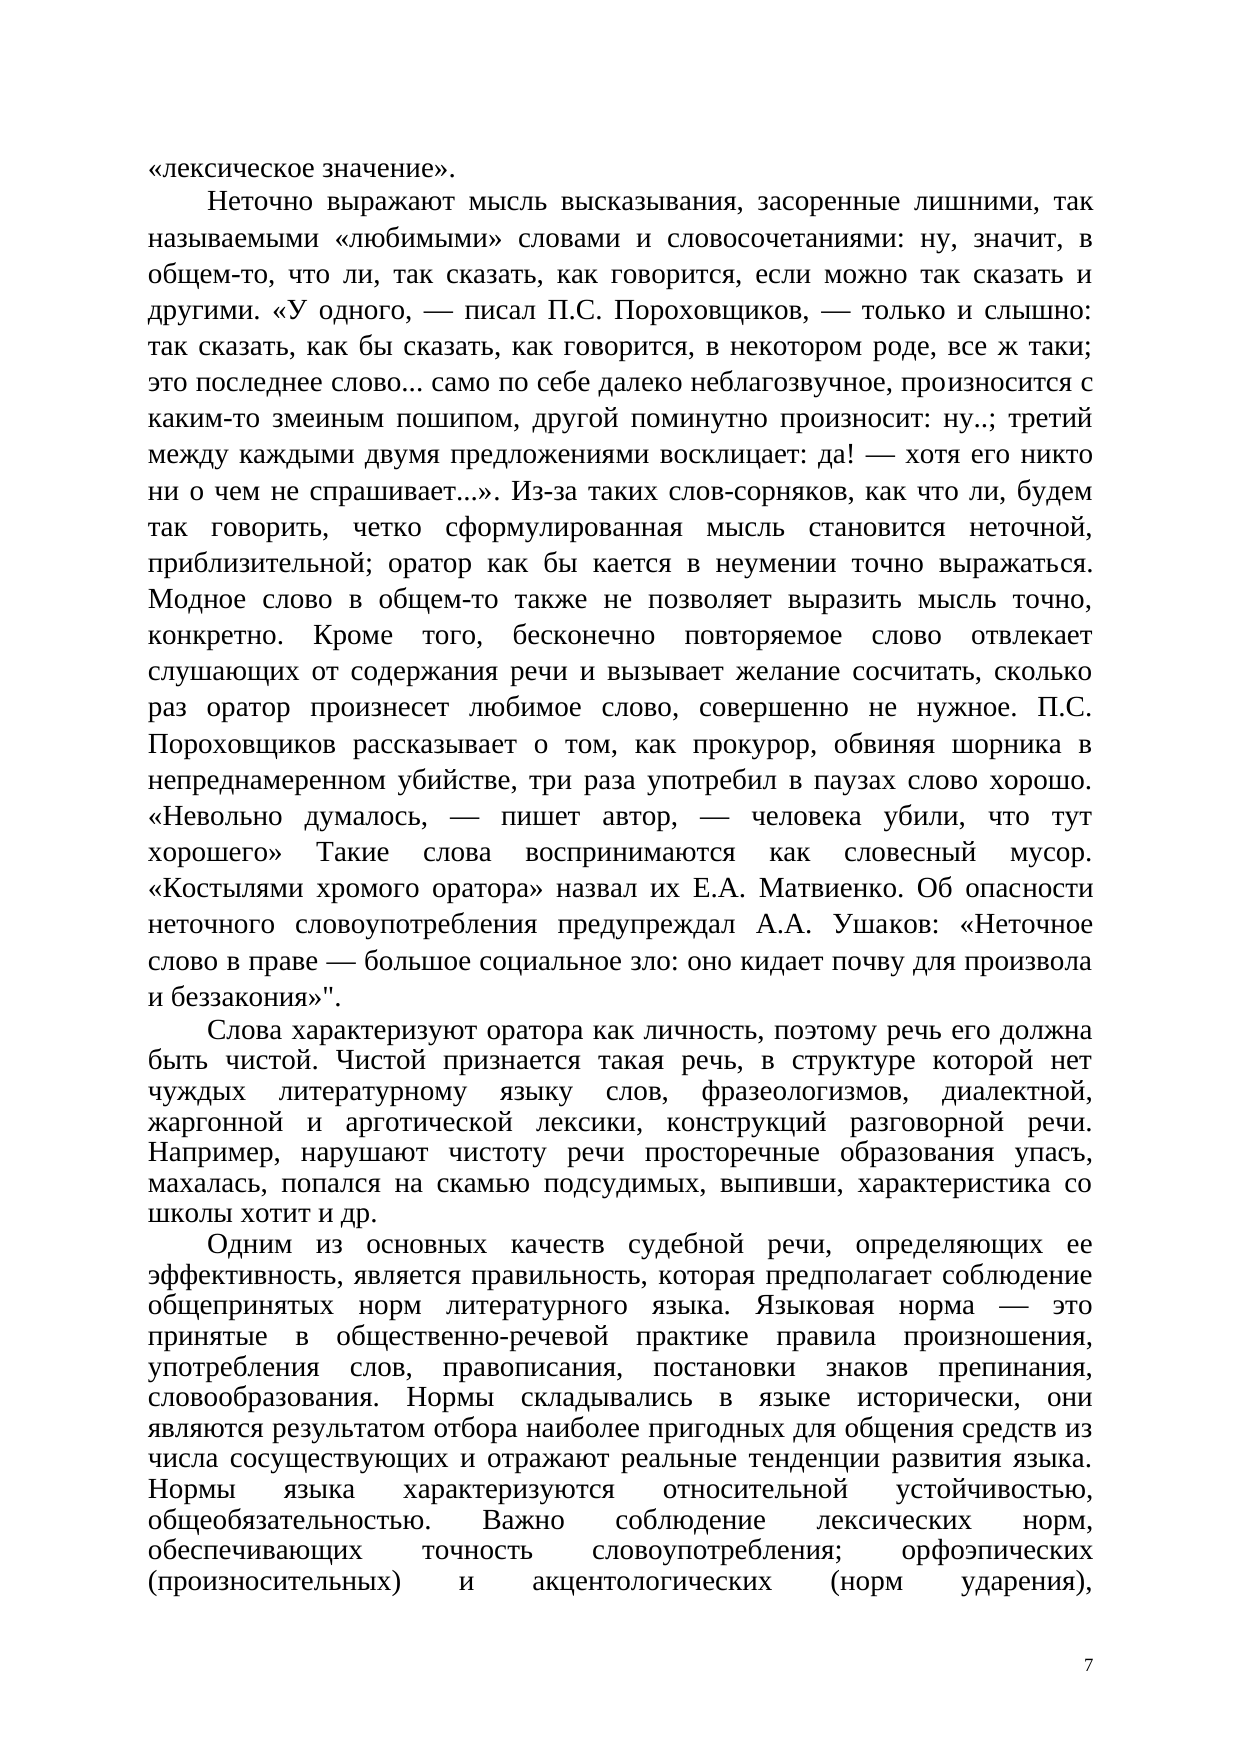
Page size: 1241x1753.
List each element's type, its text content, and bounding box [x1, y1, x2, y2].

text Слова характеризуют оратора как личность, поэтому речь его должна быть чистой. Чистой признается такая речь, в структуре которой нет чуждых литературному языку слов, фразеологизмов, диалектной, жаргонной и арготической лексики, конструкций разговорной речи. Например, нарушают чистоту речи просторечные образования упасъ, махалась, попался на скамью подсудимых, выпивши, характеристика со школы хотит и др. [148, 1015, 1093, 1229]
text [148, 150, 1093, 183]
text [148, 1229, 1093, 1597]
text Неточно выражают мысль высказывания, засоренные лишними, так называемыми «любимыми» словами и словосочетаниями: ну, значит, в общем-то, что ли, так сказать, как говорится, если можно так сказать и другими. «У одного, — писал П.С. Пороховщиков, — только и слышно: так сказать, как бы сказать, как говорится, в некотором роде, все ж таки; это последнее слово... само по себе далеко неблагозвучное, произносится с каким-то змеиным пошипом, другой поминутно произносит: ну..; третий между каждыми двумя предложениями восклицает: да! — хотя его никто ни о чем не спрашивает...». Из-за таких слов-сорняков, как что ли, будем так говорить, четко сформулированная мысль становится неточной, приблизительной; оратор как бы кается в неумении точно выражаться. Модное слово в общем-то также не позволяет выразить мысль точно, конкретно. Кроме того, бесконечно повторяемое слово отвлекает слушающих от содержания речи и вызывает желание сосчитать, сколько раз оратор произнесет любимое слово, совершенно не нужное. П.С. Пороховщиков рассказывает о том, как прокурор, обвиняя шорника в непреднамеренном убийстве, три раза употребил в паузах слово хорошо. «Невольно думалось, — пишет автор, — человека убили, что тут хорошего» Такие слова воспринимаются как словесный мусор. «Костылями хромого оратора» назвал их Е.А. Матвиенко. Об опасности неточного словоупотребления предупреждал А.А. Ушаков: «Неточное слово в праве — большое социальное зло: оно кидает почву для произвола и беззакония»". [148, 183, 1093, 1012]
